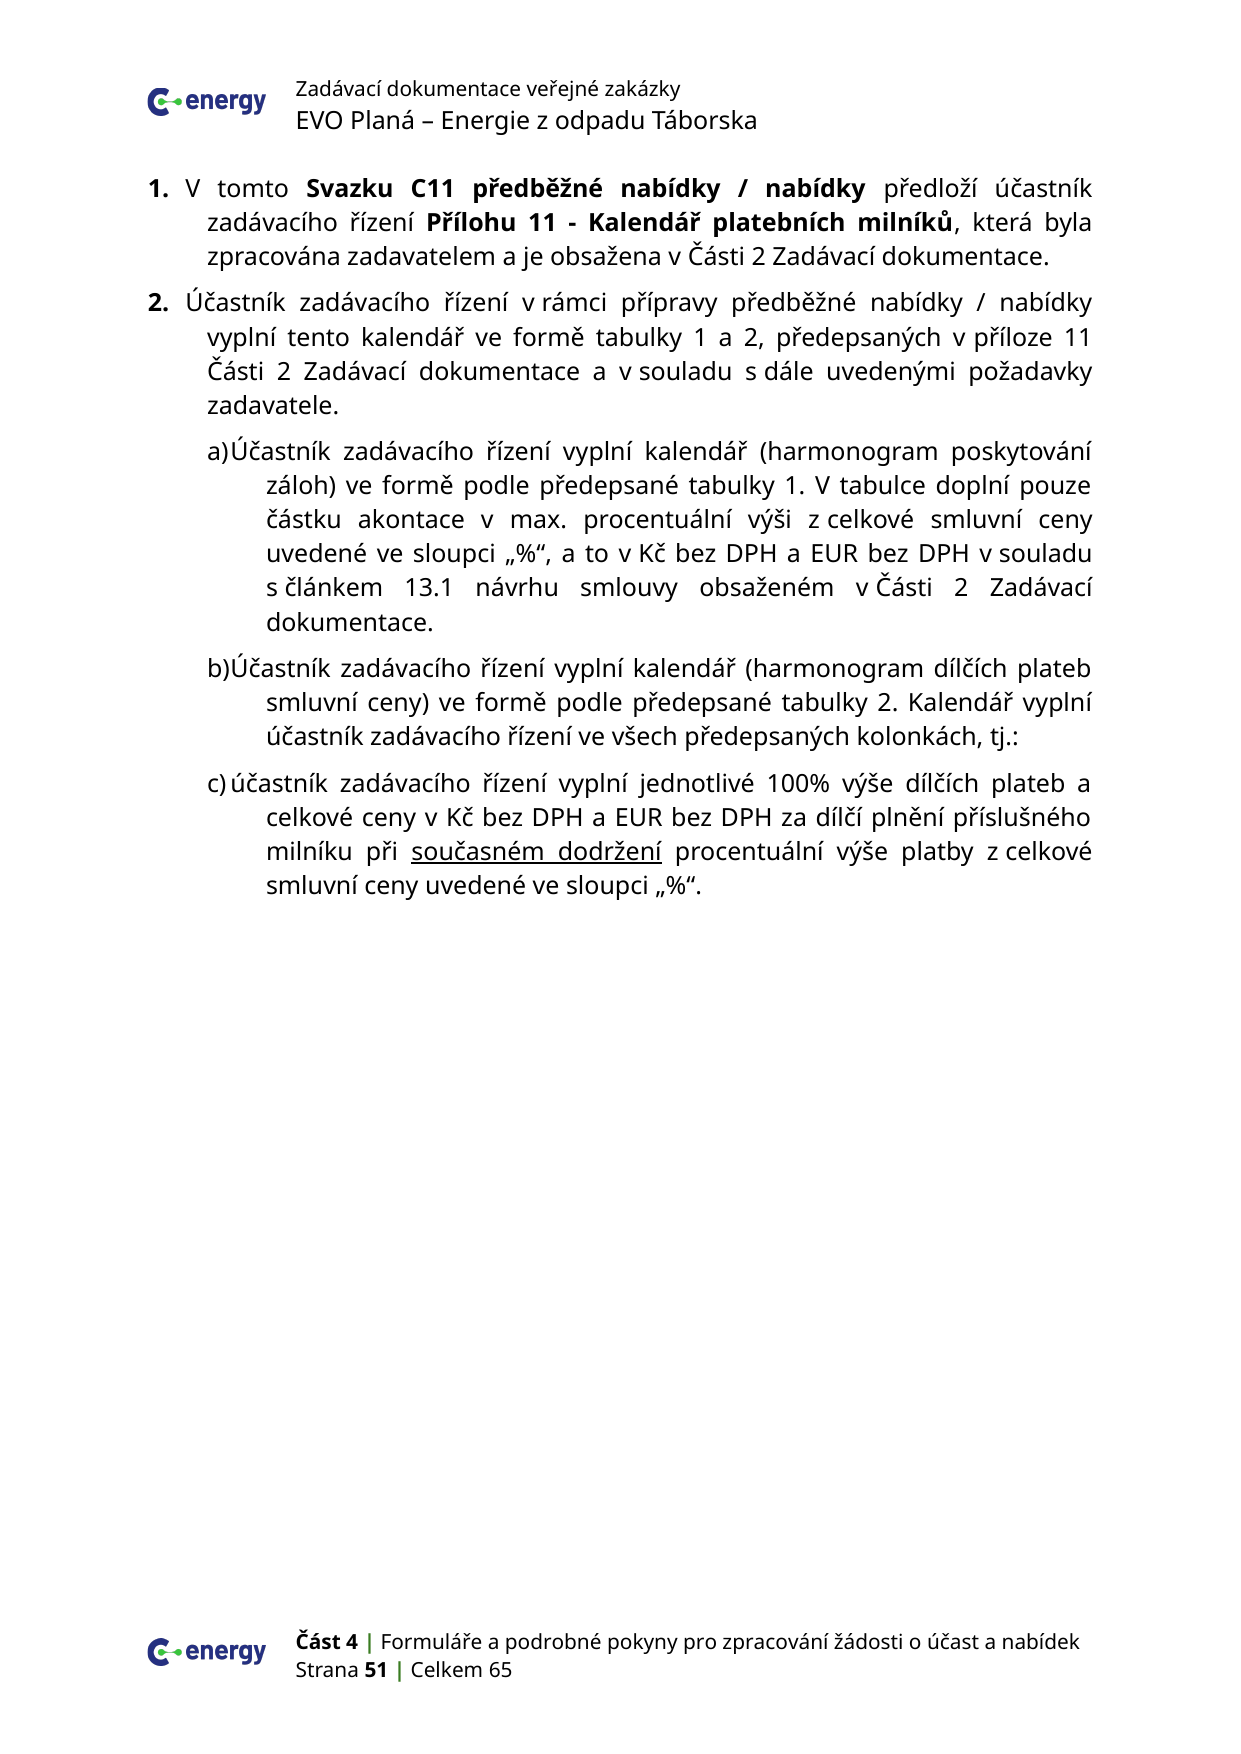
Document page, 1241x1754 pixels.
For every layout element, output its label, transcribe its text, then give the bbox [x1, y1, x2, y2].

picture [147, 1638, 266, 1666]
list Účastník zadávacího řízení v rámci přípravy předběžné nabídky / nabídky vyplní tento kalendář ve formě tabulky 1 a 2, předepsaných v příloze 11 Části 2 Zadávací dokumentace a v souladu s dále uvedenými požadavky zadavatele. [148, 285, 1092, 421]
list V tomto Svazku C11 předběžné nabídky / nabídky předloží účastník zadávacího řízení Přílohu 11 - Kalendář platebních milníků, která byla zpracována zadavatelem a je obsažena v Části 2 Zadávací dokumentace. [148, 170, 1092, 273]
list Účastník zadávacího řízení vyplní kalendář (harmonogram dílčích plateb smluvní ceny) ve formě podle předepsané tabulky 2. Kalendář vyplní účastník zadávacího řízení ve všech předepsaných kolonkách, tj.: [207, 651, 1092, 753]
list Účastník zadávacího řízení vyplní kalendář (harmonogram poskytování záloh) ve formě podle předepsané tabulky 1. V tabulce doplní pouze částku akontace v max. procentuální výši z celkové smluvní ceny uvedené ve sloupci „%“, a to v Kč bez DPH a EUR bez DPH v souladu s článkem 13.1 návrhu smlouvy obsaženém v Části 2 Zadávací dokumentace. [207, 434, 1092, 638]
list účastník zadávacího řízení vyplní jednotlivé 100% výše dílčích plateb a celkové ceny v Kč bez DPH a EUR bez DPH za dílčí plnění příslušného milníku při současném dodržení procentuální výše platby z celkové smluvní ceny uvedené ve sloupci „%“. [207, 765, 1092, 902]
picture [147, 88, 266, 116]
